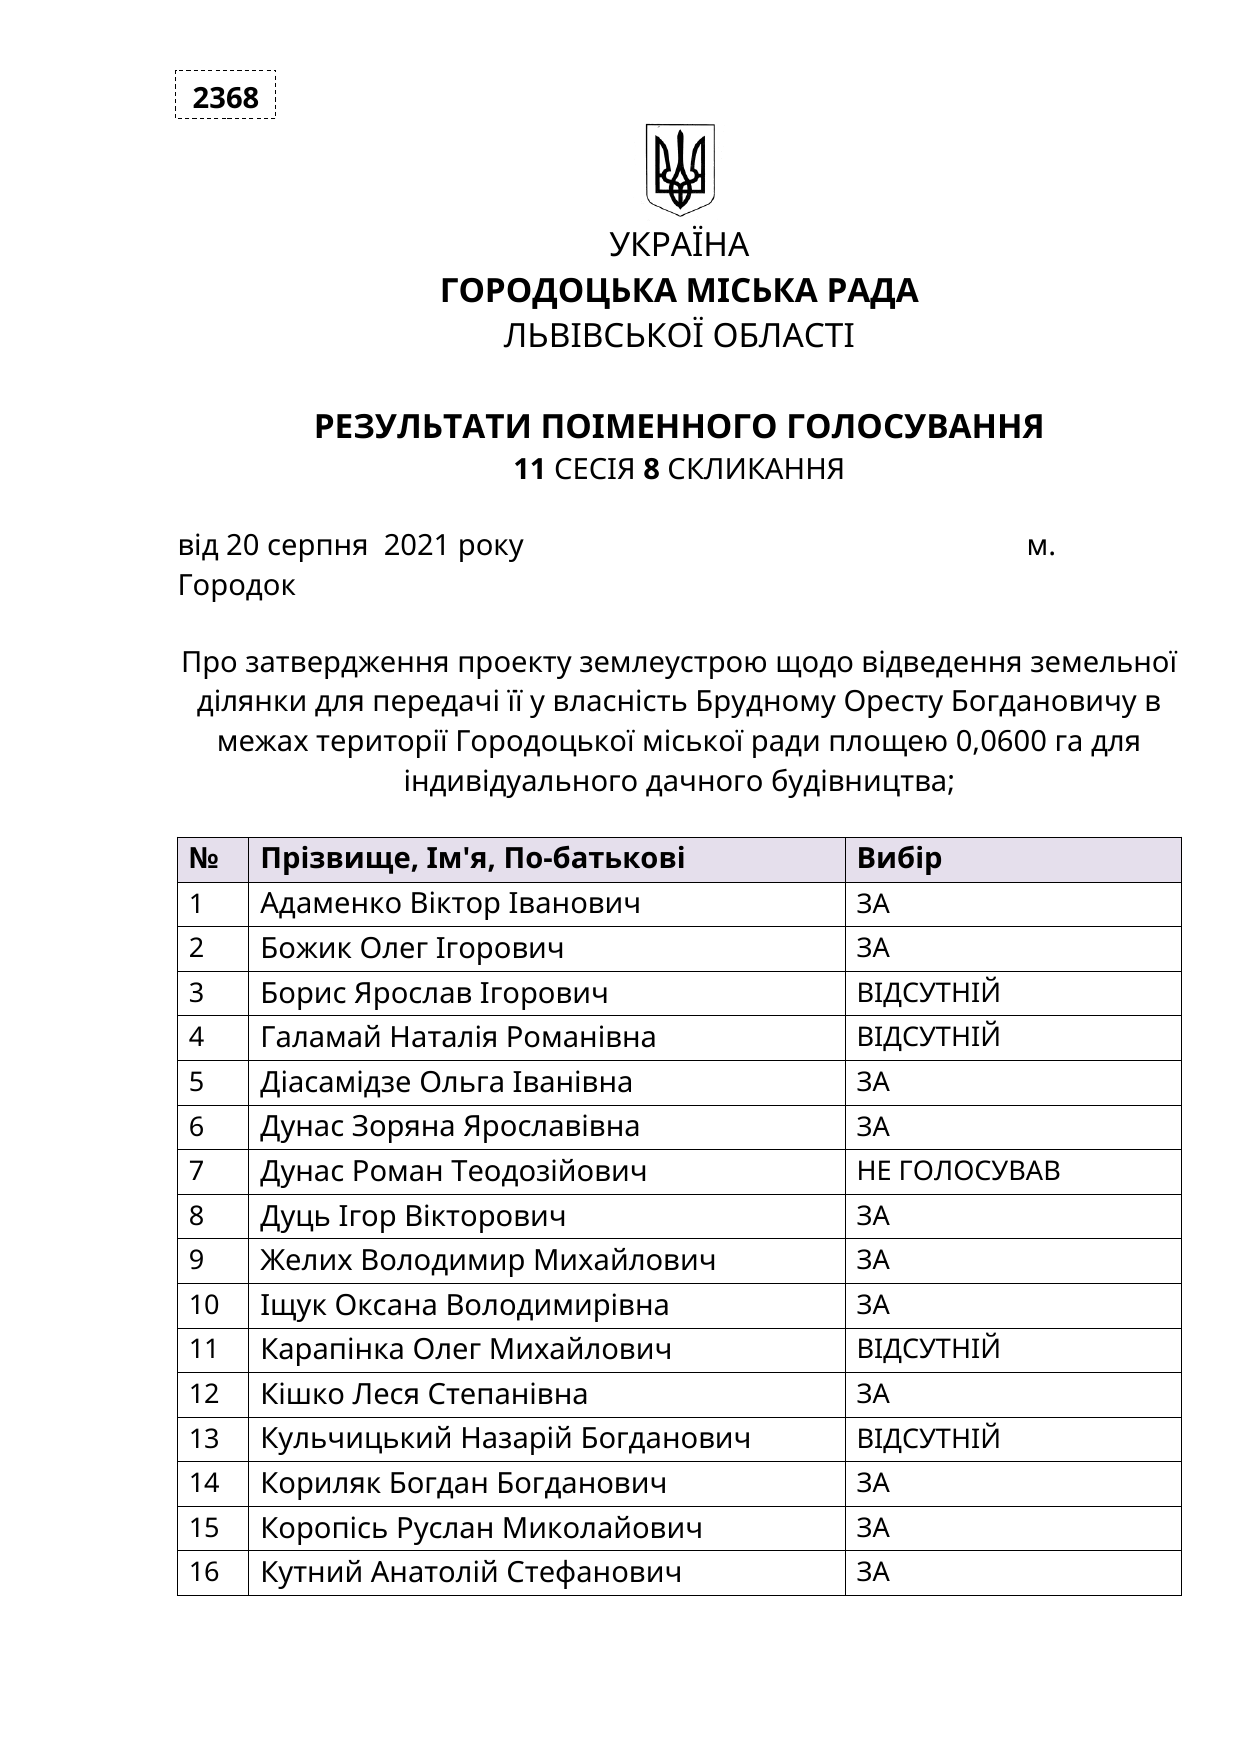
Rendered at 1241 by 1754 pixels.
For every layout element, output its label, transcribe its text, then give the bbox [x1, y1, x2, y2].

table_cell 5 [178, 1061, 248, 1104]
table_header Вибір [846, 838, 1181, 882]
text ГОРОДОЦЬКА МІСЬКА РАДА [177, 266, 1181, 312]
table_cell ЗА [846, 1373, 1181, 1417]
table_cell 16 [178, 1551, 248, 1595]
table_cell 3 [178, 972, 248, 1015]
table_cell ВІДСУТНІЙ [846, 1016, 1181, 1060]
table_cell Карапінка Олег Михайлович [249, 1329, 845, 1372]
text ЛЬВІВСЬКОЇ ОБЛАСТІ [177, 312, 1181, 357]
table_cell 8 [178, 1195, 248, 1238]
table_cell 10 [178, 1284, 248, 1327]
table_cell 14 [178, 1462, 248, 1506]
table_cell Божик Олег Ігорович [249, 927, 845, 971]
table_cell 15 [178, 1507, 248, 1550]
table_cell Борис Ярослав Ігорович [249, 972, 845, 1015]
table_cell 4 [178, 1016, 248, 1060]
text РЕЗУЛЬТАТИ ПОІМЕННОГО ГОЛОСУВАННЯ [177, 403, 1181, 448]
table_cell ЗА [846, 1239, 1181, 1283]
table_cell ВІДСУТНІЙ [846, 1329, 1181, 1372]
table_header Прізвище, Ім'я, По-батькові [249, 838, 845, 882]
table_cell НЕ ГОЛОСУВАВ [846, 1150, 1181, 1194]
text 11 СЕСІЯ 8 СКЛИКАННЯ [177, 448, 1181, 488]
table_cell Кориляк Богдан Богданович [249, 1462, 845, 1506]
table_cell 2 [178, 927, 248, 971]
table_cell 1 [178, 883, 248, 926]
text Про затвердження проекту землеустрою щодо відведення земельної ділянки для передачі її у власність Брудному Оресту Богдановичу в межах території Городоцької міської ради площею 0,0600 га для індивідуального дачного будівництва; [177, 641, 1181, 800]
table_cell Желих Володимир Михайлович [249, 1239, 845, 1283]
table_cell ЗА [846, 1507, 1181, 1550]
table_cell ВІДСУТНІЙ [846, 972, 1181, 1015]
table_cell ЗА [846, 1284, 1181, 1327]
table_cell Кутний Анатолій Стефанович [249, 1551, 845, 1595]
table_cell 12 [178, 1373, 248, 1417]
table_cell ЗА [846, 1551, 1181, 1595]
text від 20 серпня 2021 року м. Городок [177, 525, 1181, 604]
picture [633, 118, 726, 221]
table_header № [178, 838, 248, 882]
table_cell Коропісь Руслан Миколайович [249, 1507, 845, 1550]
table_cell 6 [178, 1106, 248, 1149]
table_cell 7 [178, 1150, 248, 1194]
table_cell Кішко Леся Степанівна [249, 1373, 845, 1417]
table_cell ВІДСУТНІЙ [846, 1418, 1181, 1461]
text УКРАЇНА [177, 221, 1181, 266]
table_cell Дунас Зоряна Ярославівна [249, 1106, 845, 1149]
table_cell Дунас Роман Теодозійович [249, 1150, 845, 1194]
table_cell Кульчицький Назарій Богданович [249, 1418, 845, 1461]
table_cell Іщук Оксана Володимирівна [249, 1284, 845, 1327]
table_cell ЗА [846, 1462, 1181, 1506]
table_cell ЗА [846, 927, 1181, 971]
table_cell 13 [178, 1418, 248, 1461]
table_cell 11 [178, 1329, 248, 1372]
table_cell Галамай Наталія Романівна [249, 1016, 845, 1060]
table_cell Діасамідзе Ольга Іванівна [249, 1061, 845, 1104]
table_cell 9 [178, 1239, 248, 1283]
table_cell ЗА [846, 1061, 1181, 1104]
table_cell Адаменко Віктор Іванович [249, 883, 845, 926]
table_cell ЗА [846, 883, 1181, 926]
table_cell ЗА [846, 1195, 1181, 1238]
table_cell Дуць Ігор Вікторович [249, 1195, 845, 1238]
table_cell ЗА [846, 1106, 1181, 1149]
